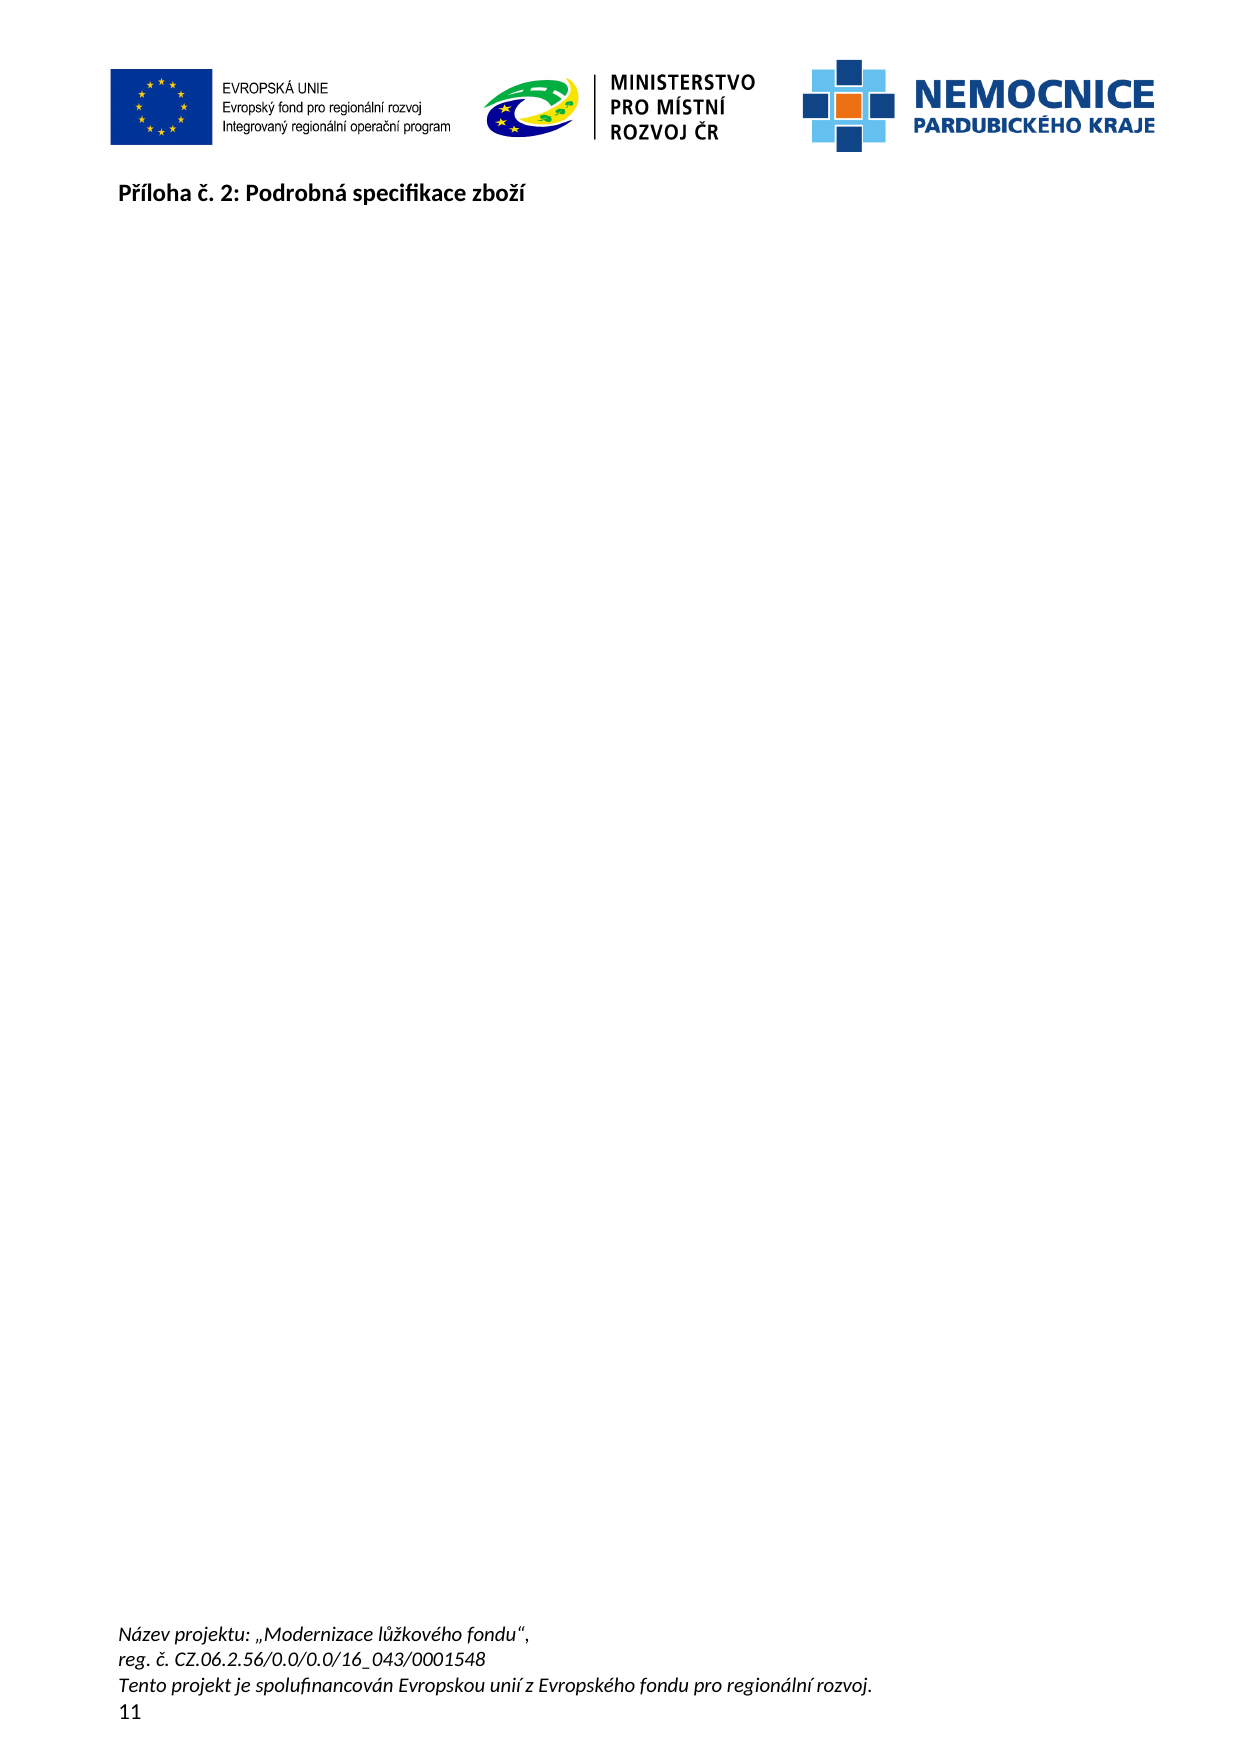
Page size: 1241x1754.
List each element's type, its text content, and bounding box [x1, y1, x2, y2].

picture [88, 43, 777, 170]
text Příloha č. 2: Podrobná specifikace zboží [118, 177, 1122, 208]
picture [801, 58, 1155, 153]
